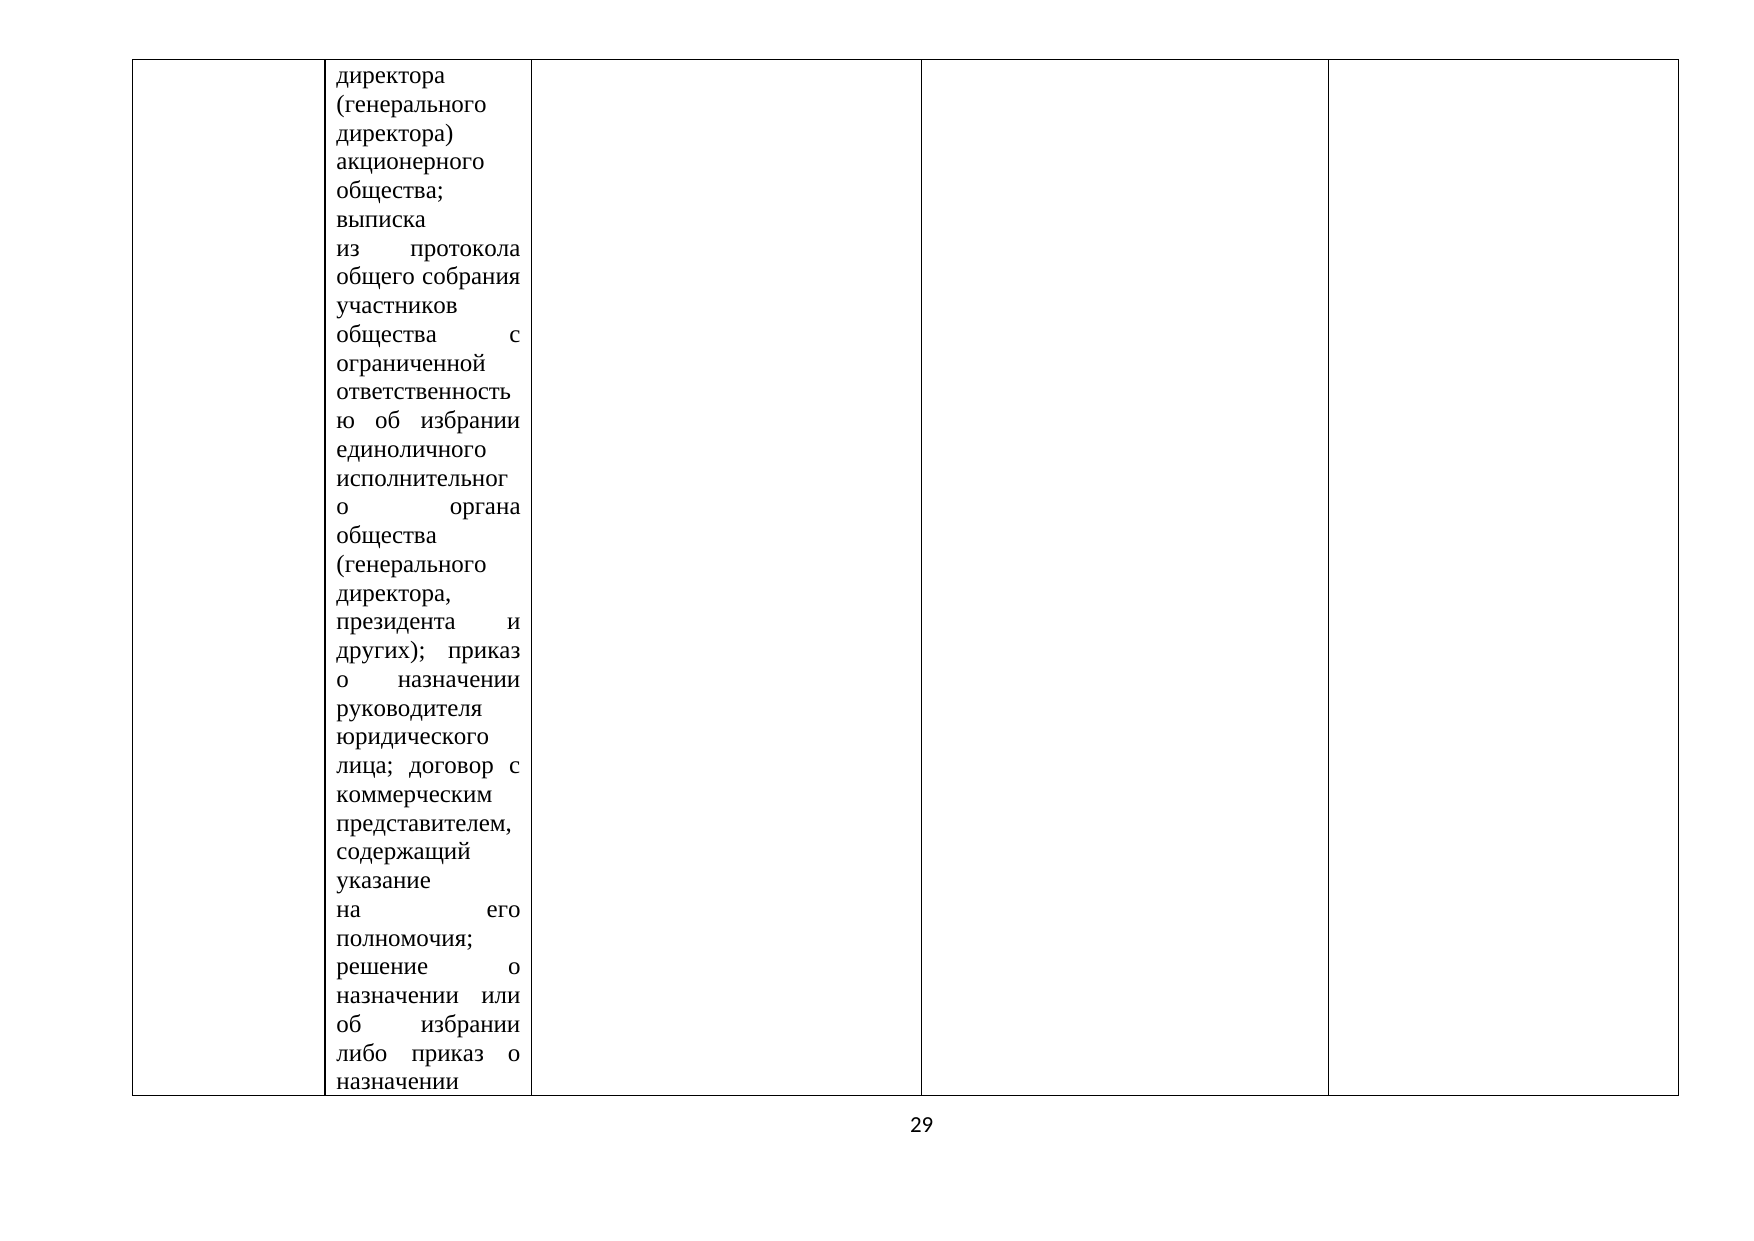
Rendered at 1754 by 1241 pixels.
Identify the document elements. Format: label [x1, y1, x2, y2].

table_cell [532, 60, 921, 1095]
table_cell [133, 60, 324, 1095]
table_cell [326, 60, 531, 1095]
table_cell [1329, 60, 1678, 1095]
table_cell [922, 60, 1328, 1095]
